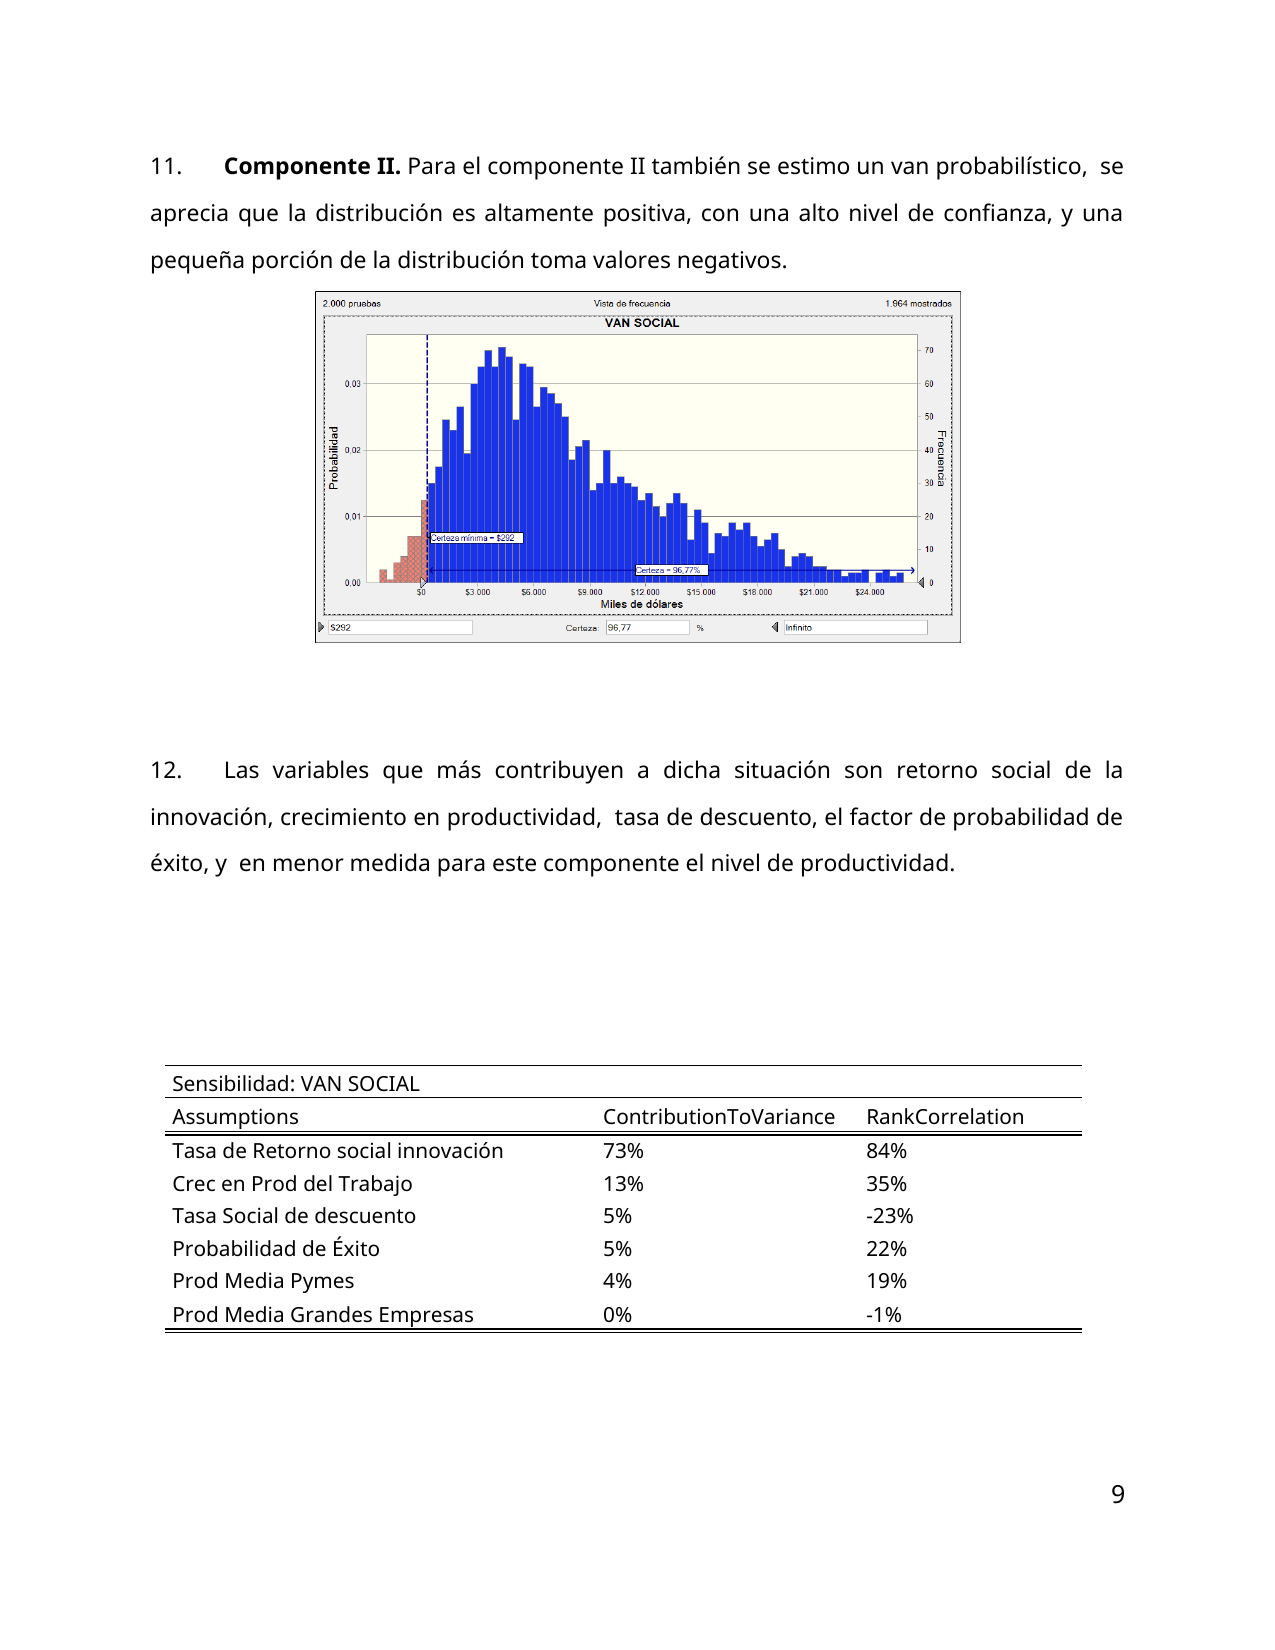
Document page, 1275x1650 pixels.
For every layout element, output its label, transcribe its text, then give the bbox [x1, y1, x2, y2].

table_cell Prod Media Pymes [165, 1262, 596, 1294]
table_cell 73% [596, 1136, 859, 1164]
table_cell Assumptions [165, 1098, 596, 1131]
table_cell Crec en Prod del Trabajo [165, 1165, 596, 1197]
table_cell Tasa de Retorno social innovación [165, 1136, 596, 1164]
list Las variables que más contribuyen a dicha situación son retorno social de la innovación, crecimiento en productividad, tasa de descuento, el factor de probabilidad de éxito, y en menor medida para este componente el nivel de productividad. [150, 753, 1125, 878]
table_cell 0% [596, 1295, 859, 1328]
table_cell -1% [859, 1295, 1082, 1328]
table_header [859, 1066, 1082, 1097]
table_cell 4% [596, 1262, 859, 1294]
table_header Sensibilidad: VAN SOCIAL [165, 1066, 596, 1097]
table_cell 5% [596, 1197, 859, 1229]
table_cell Prod Media Grandes Empresas [165, 1295, 596, 1328]
table_header [596, 1066, 859, 1097]
table_cell 5% [596, 1230, 859, 1262]
table_cell 84% [859, 1136, 1082, 1164]
table_cell 13% [596, 1165, 859, 1197]
table_cell Probabilidad de Éxito [165, 1230, 596, 1262]
table_cell RankCorrelation [859, 1098, 1082, 1131]
table_cell 35% [859, 1165, 1082, 1197]
table_cell 19% [859, 1262, 1082, 1294]
table_cell ContributionToVariance [596, 1098, 859, 1131]
table_cell Tasa Social de descuento [165, 1197, 596, 1229]
list Componente II. Para el componente II también se estimo un van probabilístico, se aprecia que la distribución es altamente positiva, con una alto nivel de confianza, y una pequeña porción de la distribución toma valores negativos. [150, 150, 1125, 275]
table_cell -23% [859, 1197, 1082, 1229]
table_cell 22% [859, 1230, 1082, 1262]
